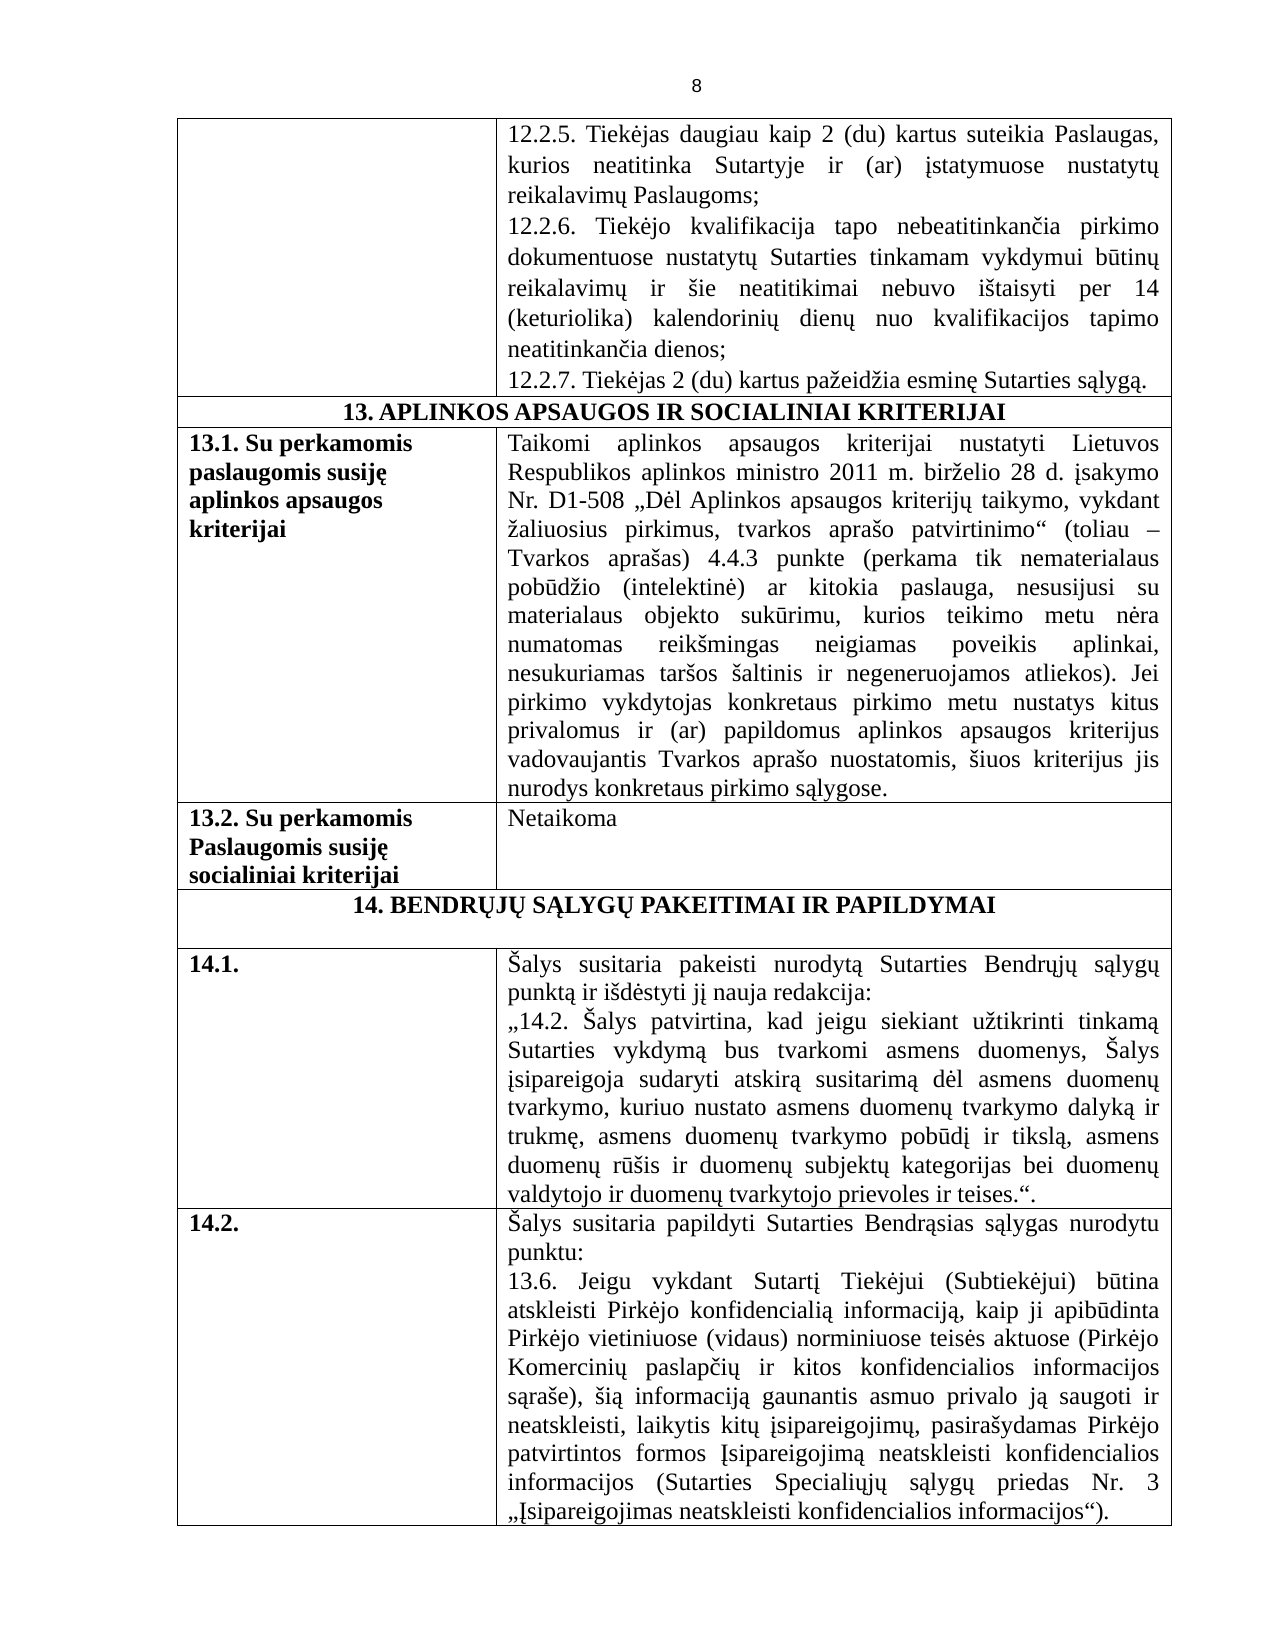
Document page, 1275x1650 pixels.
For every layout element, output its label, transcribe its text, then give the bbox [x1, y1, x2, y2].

table_cell 13. APLINKOS APSAUGOS IR SOCIALINIAI KRITERIJAI [178, 397, 1171, 427]
table_cell 14. BENDRŲJŲ SĄLYGŲ PAKEITIMAI IR PAPILDYMAI [178, 890, 1171, 948]
table_cell 14.2. [178, 1209, 496, 1525]
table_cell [497, 119, 1171, 396]
table_cell Taikomi aplinkos apsaugos kriterijai nustatyti Lietuvos Respublikos aplinkos ministro 2011 m. birželio 28 d. įsakymo Nr. D1-508 „Dėl Aplinkos apsaugos kriterijų taikymo, vykdant žaliuosius pirkimus, tvarkos aprašo patvirtinimo“ (toliau – Tvarkos aprašas) 4.4.3 punkte (perkama tik nematerialaus pobūdžio (intelektinė) ar kitokia paslauga, nesusijusi su materialaus objekto sukūrimu, kurios teikimo metu nėra numatomas reikšmingas neigiamas poveikis aplinkai, nesukuriamas taršos šaltinis ir negeneruojamos atliekos). Jei pirkimo vykdytojas konkretaus pirkimo metu nustatys kitus privalomus ir (ar) papildomus aplinkos apsaugos kriterijus vadovaujantis Tvarkos aprašo nuostatomis, šiuos kriterijus jis nurodys konkretaus pirkimo sąlygose. [888, 428, 1171, 802]
table_cell Šalys susitaria papildyti Sutarties Bendrąsias sąlygas nurodytu punktu: 13.6. Jeigu vykdant Sutartį Tiekėjui (Subtiekėjui) būtina atskleisti Pirkėjo konfidencialią informaciją, kaip ji apibūdinta Pirkėjo vietiniuose (vidaus) norminiuose teisės aktuose (Pirkėjo Komercinių paslapčių ir kitos konfidencialios informacijos sąraše), šią informaciją gaunantis asmuo privalo ją saugoti ir neatskleisti, laikytis kitų įsipareigojimų, pasirašydamas Pirkėjo patvirtintos formos Įsipareigojimą neatskleisti konfidencialios informacijos (Sutarties Specialiųjų sąlygų priedas Nr. 3 „Įsipareigojimas neatskleisti konfidencialios informacijos“). [497, 1209, 1171, 1525]
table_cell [178, 119, 496, 396]
table_cell 14.1. [178, 949, 496, 1207]
table_cell Netaikoma [497, 803, 1171, 889]
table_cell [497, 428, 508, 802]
table_cell Šalys susitaria pakeisti nurodytą Sutarties Bendrųjų sąlygų punktą ir išdėstyti jį nauja redakcija: „14.2. Šalys patvirtina, kad jeigu siekiant užtikrinti tinkamą Sutarties vykdymą bus tvarkomi asmens duomenys, Šalys įsipareigoja sudaryti atskirą susitarimą dėl asmens duomenų tvarkymo, kuriuo nustato asmens duomenų tvarkymo dalyką ir trukmę, asmens duomenų tvarkymo pobūdį ir tikslą, asmens duomenų rūšis ir duomenų subjektų kategorijas bei duomenų valdytojo ir duomenų tvarkytojo prievoles ir teises.“. [497, 949, 1171, 1207]
table_cell 13.1. Su perkamomis paslaugomis susiję aplinkos apsaugos kriterijai [178, 428, 496, 802]
table_cell 13.2. Su perkamomis Paslaugomis susiję socialiniai kriterijai [178, 803, 496, 889]
